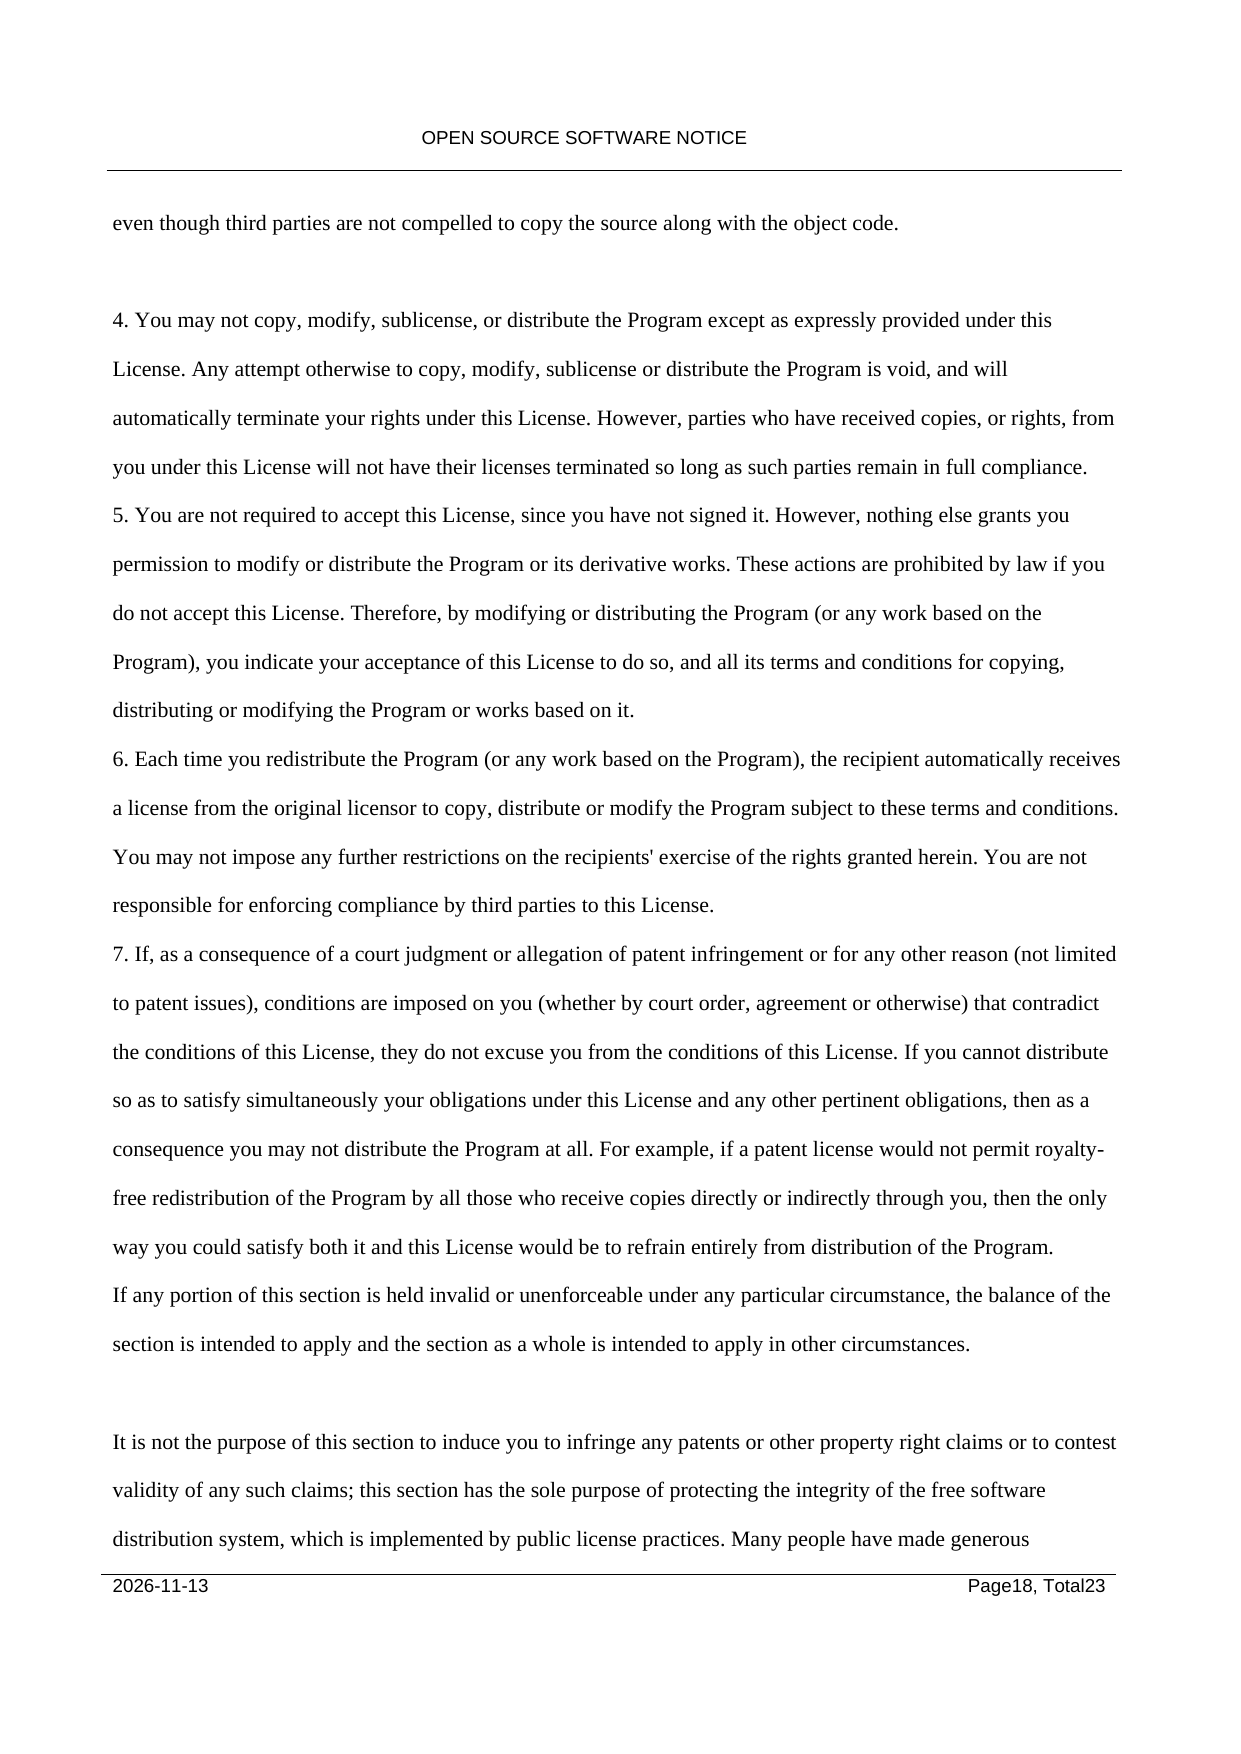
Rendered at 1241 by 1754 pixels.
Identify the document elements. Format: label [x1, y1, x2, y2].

text [112, 206, 1128, 1555]
